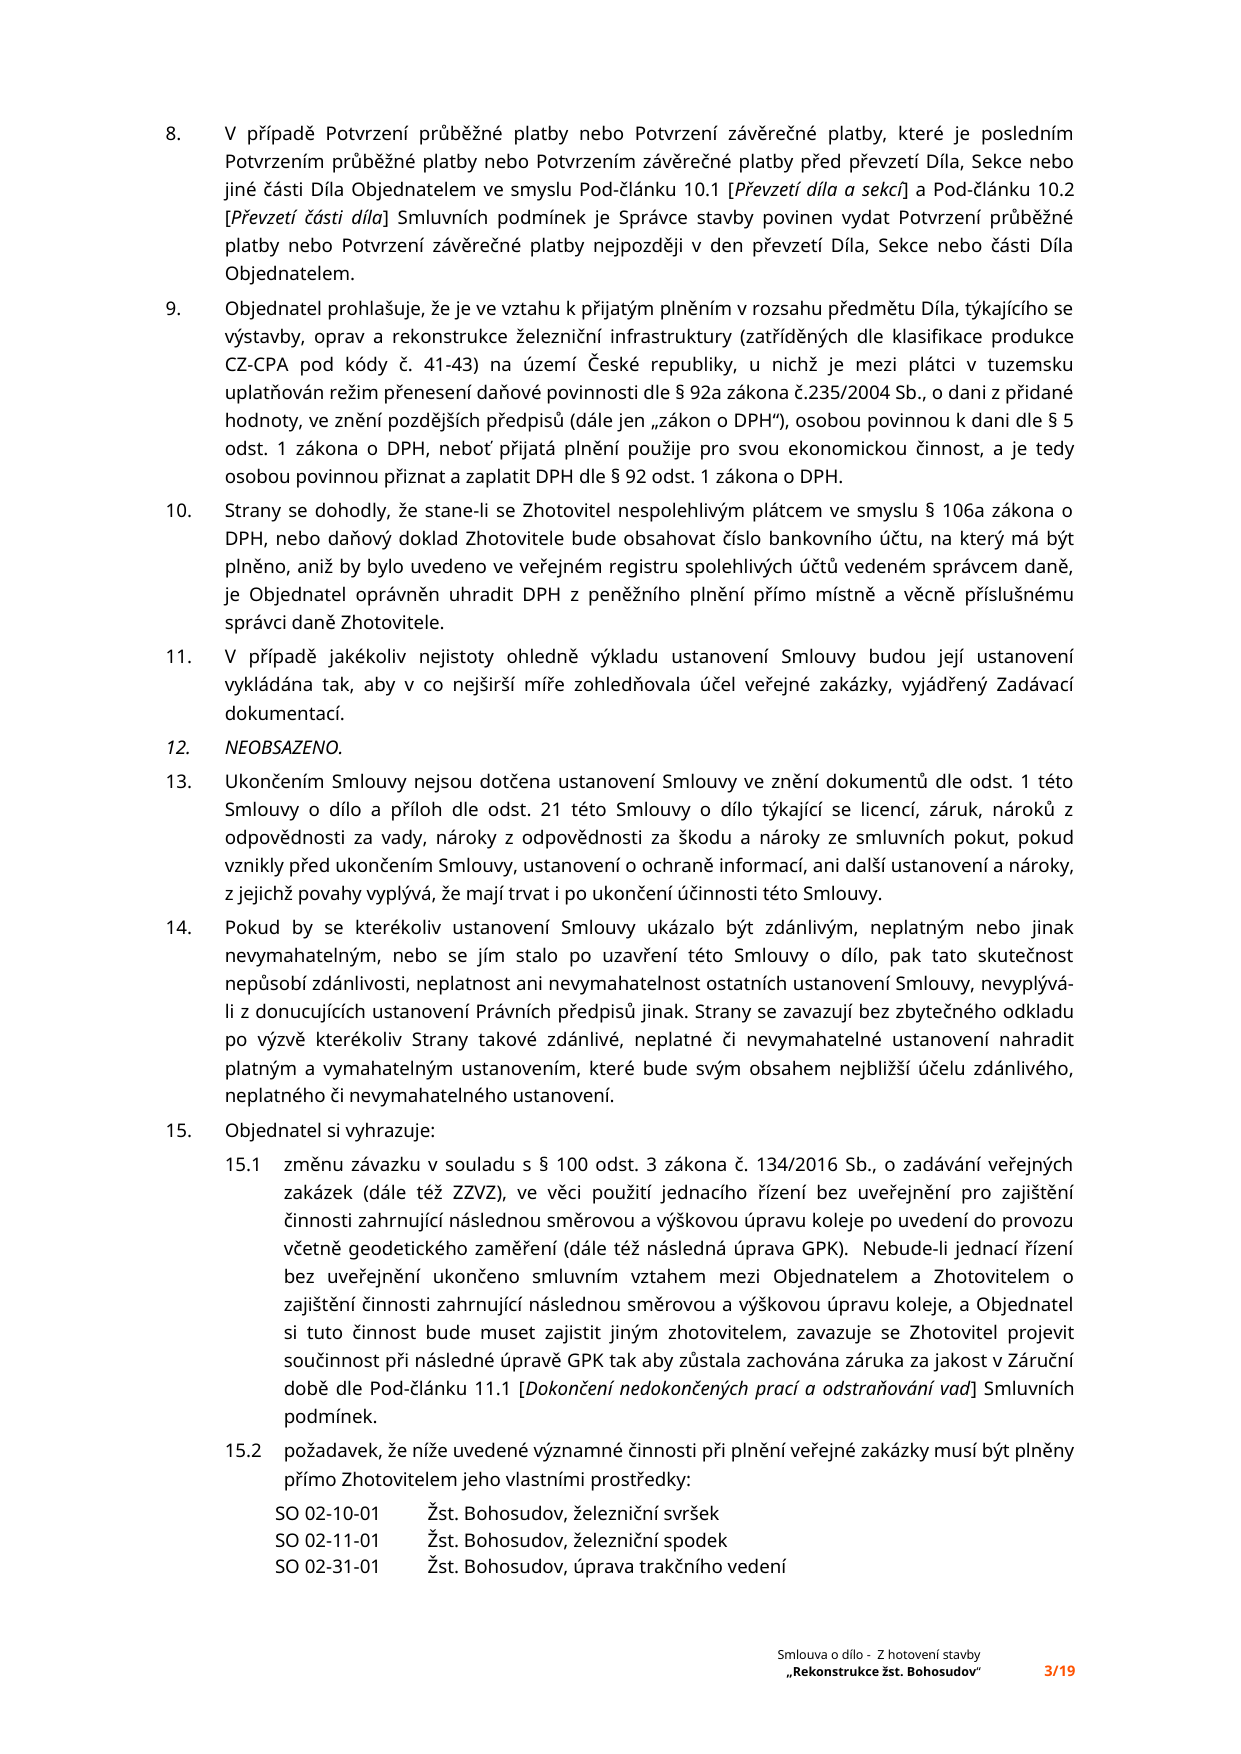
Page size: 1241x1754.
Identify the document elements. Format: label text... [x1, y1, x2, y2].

list V případě jakékoliv nejistoty ohledně výkladu ustanovení Smlouvy budou její ustanovení vykládána tak, aby v co nejširší míře zohledňovala účel veřejné zakázky, vyjádřený Zadávací dokumentací. [165, 644, 1075, 725]
list Ukončením Smlouvy nejsou dotčena ustanovení Smlouvy ve znění dokumentů dle odst. 1 této Smlouvy o dílo a příloh dle odst. 21 této Smlouvy o dílo týkající se licencí, záruk, nároků z odpovědnosti za vady, nároky z odpovědnosti za škodu a nároky ze smluvních pokut, pokud vznikly před ukončením Smlouvy, ustanovení o ochraně informací, ani další ustanovení a nároky, z jejichž povahy vyplývá, že mají trvat i po ukončení účinnosti této Smlouvy. [165, 768, 1075, 906]
list Objednatel si vyhrazuje: [165, 1117, 1075, 1143]
table_header SO 02-10-01 [268, 1500, 420, 1527]
table_cell SO 02-31-01 [268, 1553, 420, 1580]
list Pokud by se kterékoliv ustanovení Smlouvy ukázalo být zdánlivým, neplatným nebo jinak nevymahatelným, nebo se jím stalo po uzavření této Smlouvy o dílo, pak tato skutečnost nepůsobí zdánlivosti, neplatnost ani nevymahatelnost ostatních ustanovení Smlouvy, nevyplývá-li z donucujících ustanovení Právních předpisů jinak. Strany se zavazují bez zbytečného odkladu po výzvě kterékoliv Strany takové zdánlivé, neplatné či nevymahatelné ustanovení nahradit platným a vymahatelným ustanovením, které bude svým obsahem nejbližší účelu zdánlivého, neplatného či nevymahatelného ustanovení. [165, 915, 1075, 1108]
list změnu závazku v souladu s § 100 odst. 3 zákona č. 134/2016 Sb., o zadávání veřejných zakázek (dále též ZZVZ), ve věci použití jednacího řízení bez uveřejnění pro zajištění činnosti zahrnující následnou směrovou a výškovou úpravu koleje po uvedení do provozu včetně geodetického zaměření (dále též následná úprava GPK). Nebude-li jednací řízení bez uveřejnění ukončeno smluvním vztahem mezi Objednatelem a Zhotovitelem o zajištění činnosti zahrnující následnou směrovou a výškovou úpravu koleje, a Objednatel si tuto činnost bude muset zajistit jiným zhotovitelem, zavazuje se Zhotovitel projevit součinnost při následné úpravě GPK tak aby zůstala zachována záruka za jakost v Záruční době dle Pod-článku 11.1 [Dokončení nedokončených prací a odstraňování vad] Smluvních podmínek. [224, 1151, 1075, 1429]
list požadavek, že níže uvedené významné činnosti při plnění veřejné zakázky musí být plněny přímo Zhotovitelem jeho vlastními prostředky: [224, 1438, 1075, 1491]
list V případě Potvrzení průběžné platby nebo Potvrzení závěrečné platby, které je posledním Potvrzením průběžné platby nebo Potvrzením závěrečné platby před převzetí Díla, Sekce nebo jiné části Díla Objednatelem ve smyslu Pod-článku 10.1 [Převzetí díla a sekcí] a Pod-článku 10.2 [Převzetí části díla] Smluvních podmínek je Správce stavby povinen vydat Potvrzení průběžné platby nebo Potvrzení závěrečné platby nejpozději v den převzetí Díla, Sekce nebo části Díla Objednatelem. [165, 121, 1075, 286]
table_cell Žst. Bohosudov, úprava trakčního vedení [420, 1553, 858, 1580]
table_header Žst. Bohosudov, železniční svršek [420, 1500, 858, 1527]
list NEOBSAZENO. [165, 734, 1075, 759]
list Objednatel prohlašuje, že je ve vztahu k přijatým plněním v rozsahu předmětu Díla, týkajícího se výstavby, oprav a rekonstrukce železniční infrastruktury (zatříděných dle klasifikace produkce CZ-CPA pod kódy č. 41-43) na území České republiky, u nichž je mezi plátci v tuzemsku uplatňován režim přenesení daňové povinnosti dle § 92a zákona č.235/2004 Sb., o dani z přidané hodnoty, ve znění pozdějších předpisů (dále jen „zákon o DPH“), osobou povinnou k dani dle § 5 odst. 1 zákona o DPH, neboť přijatá plnění použije pro svou ekonomickou činnost, a je tedy osobou povinnou přiznat a zaplatit DPH dle § 92 odst. 1 zákona o DPH. [165, 295, 1075, 489]
list Strany se dohodly, že stane-li se Zhotovitel nespolehlivým plátcem ve smyslu § 106a zákona o DPH, nebo daňový doklad Zhotovitele bude obsahovat číslo bankovního účtu, na který má být plněno, aniž by bylo uvedeno ve veřejném registru spolehlivých účtů vedeném správcem daně, je Objednatel oprávněn uhradit DPH z peněžního plnění přímo místně a věcně příslušnému správci daně Zhotovitele. [165, 497, 1075, 635]
table_cell Žst. Bohosudov, železniční spodek [420, 1527, 858, 1553]
table_cell SO 02-11-01 [268, 1527, 420, 1553]
